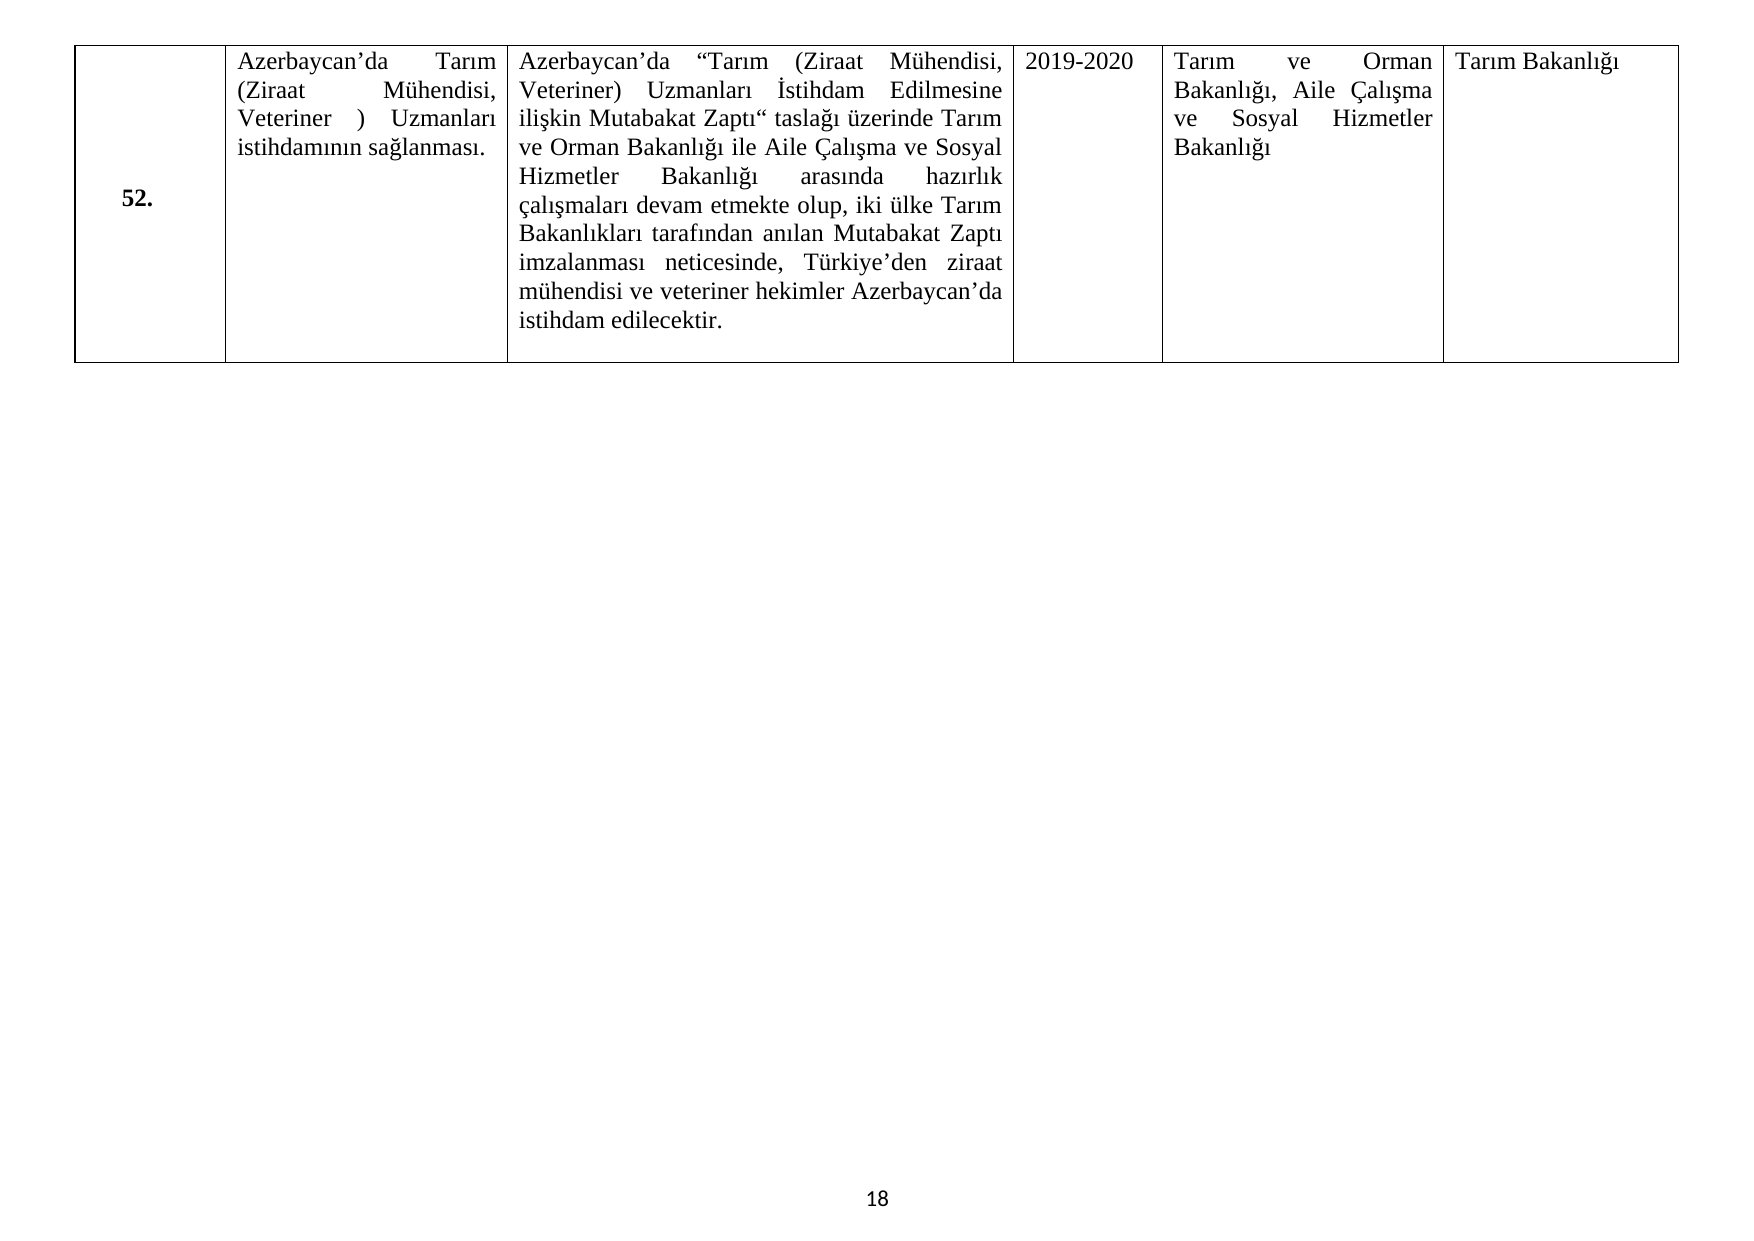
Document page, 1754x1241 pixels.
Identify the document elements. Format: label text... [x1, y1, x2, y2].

table_cell 2019-2020 [1014, 46, 1162, 362]
table_cell Azerbaycan’da Tarım (Ziraat Mühendisi, Veteriner ) Uzmanları istihdamının sağlanması. [226, 46, 507, 362]
table_cell Azerbaycan’da “Tarım (Ziraat Mühendisi, Veteriner) Uzmanları İstihdam Edilmesine ilişkin Mutabakat Zaptı“ taslağı üzerinde Tarım ve Orman Bakanlığı ile Aile Çalışma ve Sosyal Hizmetler Bakanlığı arasında hazırlık çalışmaları devam etmekte olup, iki ülke Tarım Bakanlıkları tarafından anılan Mutabakat Zaptı imzalanması neticesinde, Türkiye’den ziraat mühendisi ve veteriner hekimler Azerbaycan’da istihdam edilecektir. [508, 46, 1013, 362]
table_cell Tarım Bakanlığı [1444, 46, 1678, 362]
table_cell Tarım ve Orman Bakanlığı, Aile Çalışma ve Sosyal Hizmetler Bakanlığı [1163, 46, 1443, 362]
table_cell [76, 46, 225, 362]
